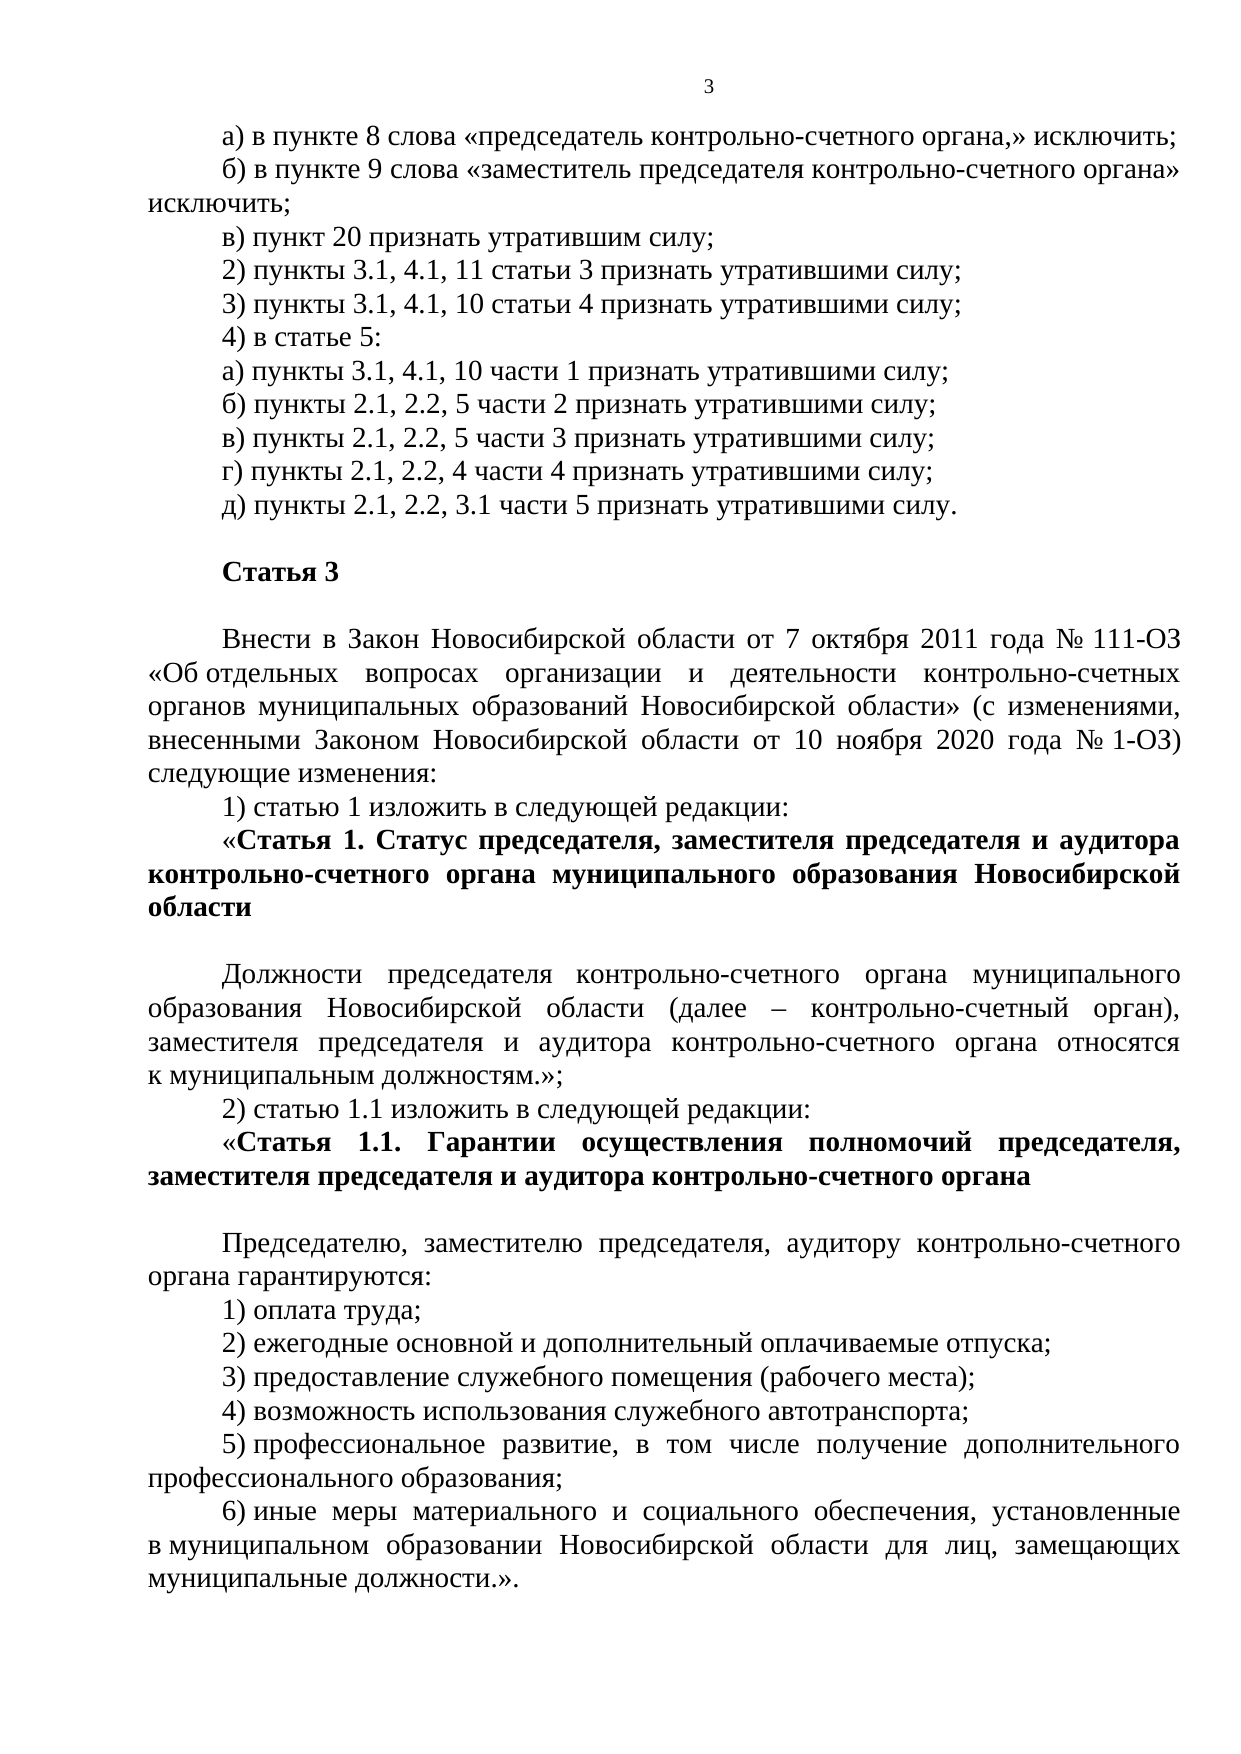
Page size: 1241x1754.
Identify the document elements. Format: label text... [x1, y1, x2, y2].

text 2) статью 1.1 изложить в следующей редакции: [148, 1091, 1181, 1124]
text г) пункты 2.1, 2.2, 4 части 4 признать утратившими силу; [148, 453, 1181, 487]
text а) в пункте 8 слова «председатель контрольно-счетного органа,» исключить; [148, 118, 1181, 152]
text в) пункт 20 признать утратившим силу; [148, 219, 1181, 252]
text д) пункты 2.1, 2.2, 3.1 части 5 признать утратившими силу. [148, 487, 1181, 521]
text Должности председателя контрольно-счетного органа муниципального образования Новосибирской области (далее – контрольно-счетный орган), заместителя председателя и аудитора контрольно-счетного органа относятся к муниципальным должностям.»; [148, 957, 1181, 1091]
text 4) возможность использования служебного автотранспорта; [148, 1393, 1181, 1426]
text б) в пункте 9 слова «заместитель председателя контрольно-счетного органа» исключить; [148, 152, 1181, 219]
text Внести в Закон Новосибирской области от 7 октября 2011 года № 111-ОЗ «Об отдельных вопросах организации и деятельности контрольно-счетных органов муниципальных образований Новосибирской области» (с изменениями, внесенными Законом Новосибирской области от 10 ноября 2020 года № 1-ОЗ) следующие изменения: [148, 621, 1181, 789]
text 3) предоставление служебного помещения (рабочего места); [148, 1359, 1181, 1393]
text а) пункты 3.1, 4.1, 10 части 1 признать утратившими силу; [148, 353, 1181, 386]
text 2) ежегодные основной и дополнительный оплачиваемые отпуска; [148, 1326, 1181, 1359]
text «Статья 1.1. Гарантии осуществления полномочий председателя, заместителя председателя и аудитора контрольно-счетного органа [148, 1124, 1181, 1191]
text 5) профессиональное развитие, в том числе получение дополнительного профессионального образования; [148, 1426, 1181, 1493]
text б) пункты 2.1, 2.2, 5 части 2 признать утратившими силу; [148, 386, 1181, 420]
text Статья 3 [148, 554, 1181, 588]
text 4) в статье 5: [148, 319, 1181, 353]
text 1) оплата труда; [148, 1292, 1181, 1326]
text 1) статью 1 изложить в следующей редакции: [148, 789, 1181, 822]
text «Статья 1. Статус председателя, заместителя председателя и аудитора контрольно-счетного органа муниципального образования Новосибирской области [148, 822, 1181, 923]
text в) пункты 2.1, 2.2, 5 части 3 признать утратившими силу; [148, 420, 1181, 453]
text 3) пункты 3.1, 4.1, 10 статьи 4 признать утратившими силу; [148, 286, 1181, 319]
text 6) иные меры материального и социального обеспечения, установленные в муниципальном образовании Новосибирской области для лиц, замещающих муниципальные должности.». [148, 1493, 1181, 1594]
text 2) пункты 3.1, 4.1, 11 статьи 3 признать утратившими силу; [148, 252, 1181, 286]
text Председателю, заместителю председателя, аудитору контрольно-счетного органа гарантируются: [148, 1225, 1181, 1292]
